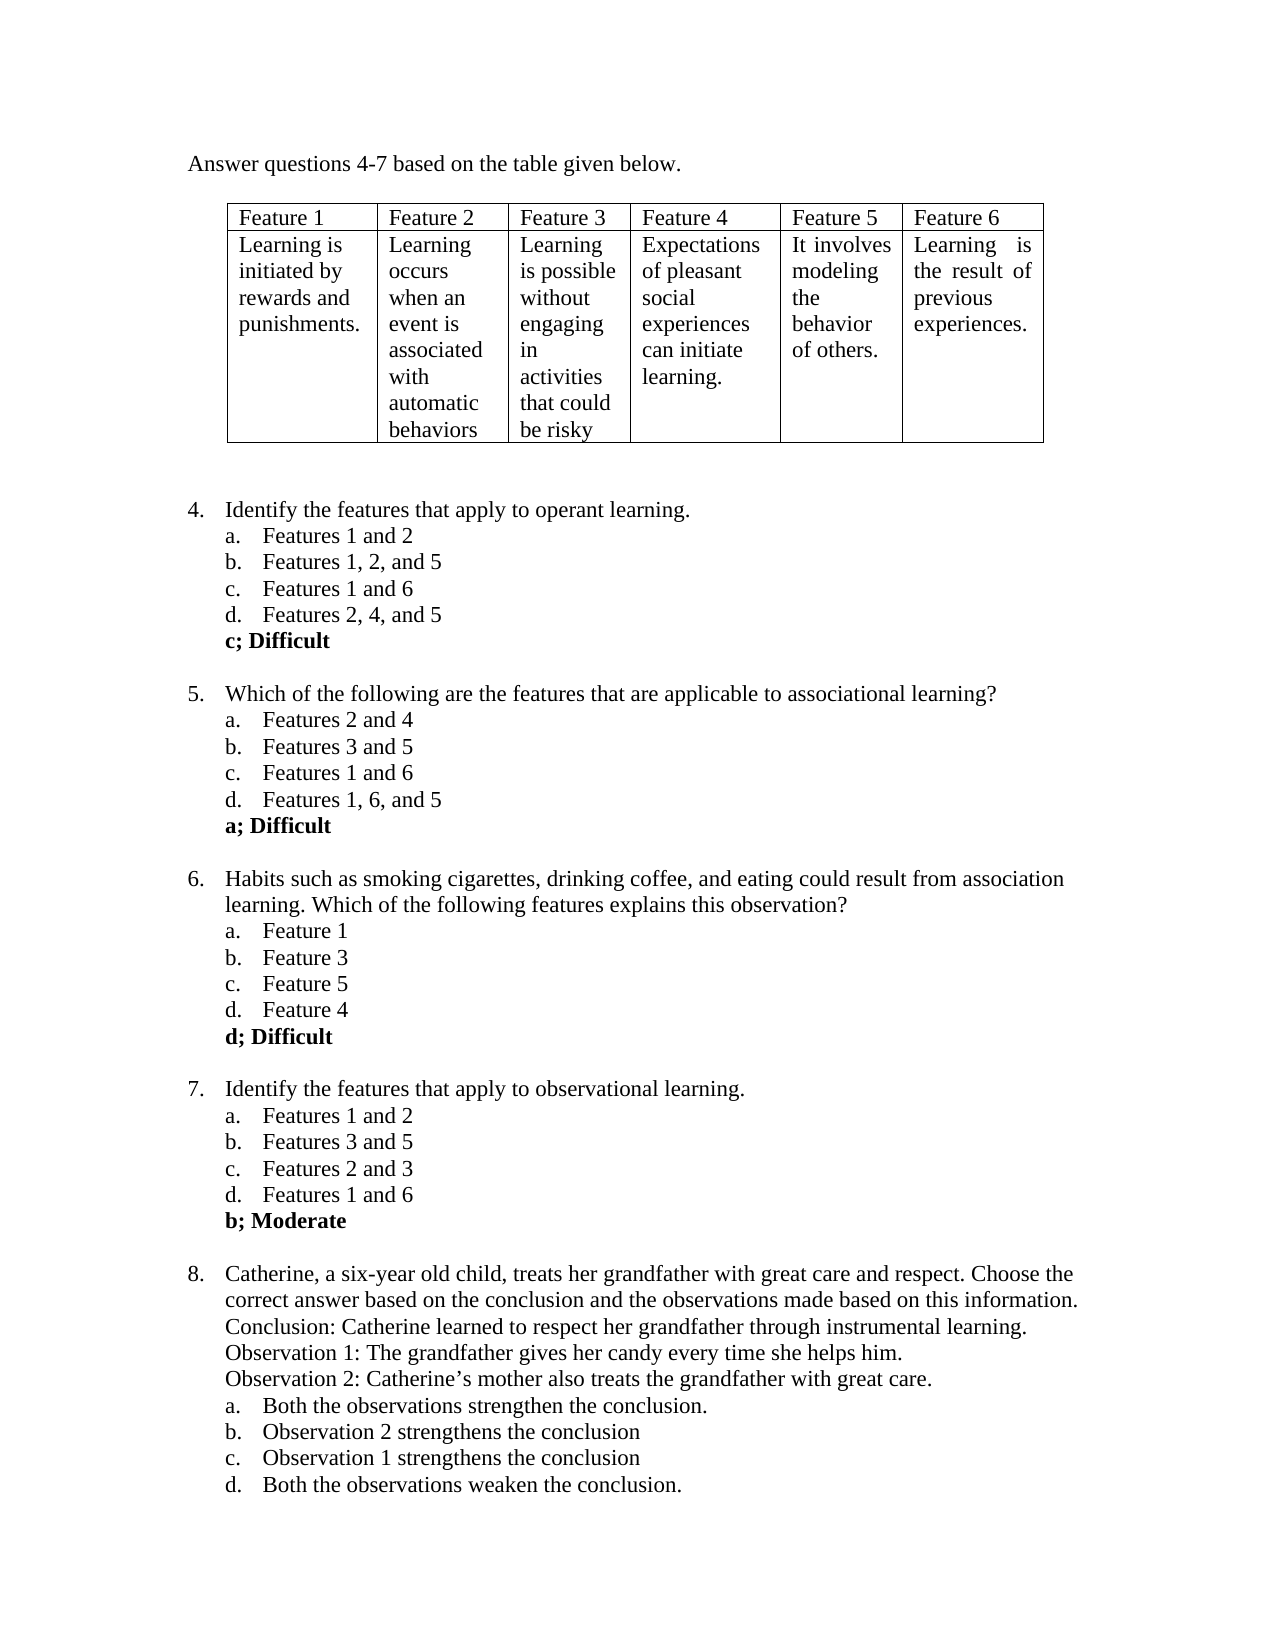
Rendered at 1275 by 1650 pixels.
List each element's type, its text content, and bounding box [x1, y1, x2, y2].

list Observation 2 strengthens the conclusion [225, 1418, 1087, 1444]
list Feature 1 [225, 917, 1087, 944]
text d; Difficult [225, 1023, 1087, 1049]
text b; Moderate [225, 1207, 1087, 1234]
list Features 1 and 6 [225, 759, 1087, 786]
text Answer questions 4-7 based on the table given below. [187, 150, 1087, 176]
table_header Feature 1 [228, 204, 377, 230]
table_header Feature 5 [781, 204, 902, 230]
list Feature 4 [225, 996, 1087, 1023]
list Both the observations weaken the conclusion. [225, 1471, 1087, 1497]
text Conclusion: Catherine learned to respect her grandfather through instrumental learning. [225, 1313, 1087, 1339]
list Observation 1 strengthens the conclusion [225, 1444, 1087, 1471]
list Features 2 and 3 [225, 1154, 1087, 1181]
list Features 1 and 6 [225, 1181, 1087, 1207]
list Features 1 and 2 [225, 1102, 1087, 1128]
list Feature 3 [225, 944, 1087, 970]
list Features 2, 4, and 5 [225, 601, 1087, 627]
list Habits such as smoking cigarettes, drinking coffee, and eating could result from association learning. Which of the following features explains this observation? [187, 865, 1087, 917]
list Features 1 and 6 [225, 575, 1087, 601]
list Both the observations strengthen the conclusion. [225, 1392, 1087, 1418]
table_cell Learning is possible without engaging in activities that could be risky [509, 231, 630, 442]
list Which of the following are the features that are applicable to associational learning? [187, 680, 1087, 707]
list Identify the features that apply to operant learning. [187, 496, 1087, 522]
table_header Feature 6 [903, 204, 1043, 230]
list Features 2 and 4 [225, 707, 1087, 733]
table_header Feature 3 [509, 204, 630, 230]
text Observation 1: The grandfather gives her candy every time she helps him. [225, 1339, 1087, 1365]
text Observation 2: Catherine’s mother also treats the grandfather with great care. [225, 1365, 1087, 1392]
table_cell Expectations of pleasant social experiences can initiate learning. [631, 231, 780, 442]
table_cell Learning occurs when an event is associated with automatic behaviors [378, 231, 508, 442]
table_cell Learning is initiated by rewards and punishments. [228, 231, 377, 442]
list Identify the features that apply to observational learning. [187, 1076, 1087, 1102]
table_header Feature 4 [631, 204, 780, 230]
list Features 3 and 5 [225, 1128, 1087, 1154]
list Features 1 and 2 [225, 522, 1087, 548]
table_cell Learning is the result of previous experiences. [903, 231, 1043, 442]
text a; Difficult [225, 812, 1087, 838]
list Features 1, 2, and 5 [225, 548, 1087, 575]
list Feature 5 [225, 970, 1087, 996]
text c; Difficult [225, 627, 1087, 654]
table_cell It involves modeling the behavior of others. [781, 231, 902, 442]
list Features 3 and 5 [225, 733, 1087, 759]
list Catherine, a six-year old child, treats her grandfather with great care and respect. Choose the correct answer based on the conclusion and the observations made based on this information. [187, 1260, 1087, 1313]
list Features 1, 6, and 5 [225, 786, 1087, 812]
table_header Feature 2 [378, 204, 508, 230]
